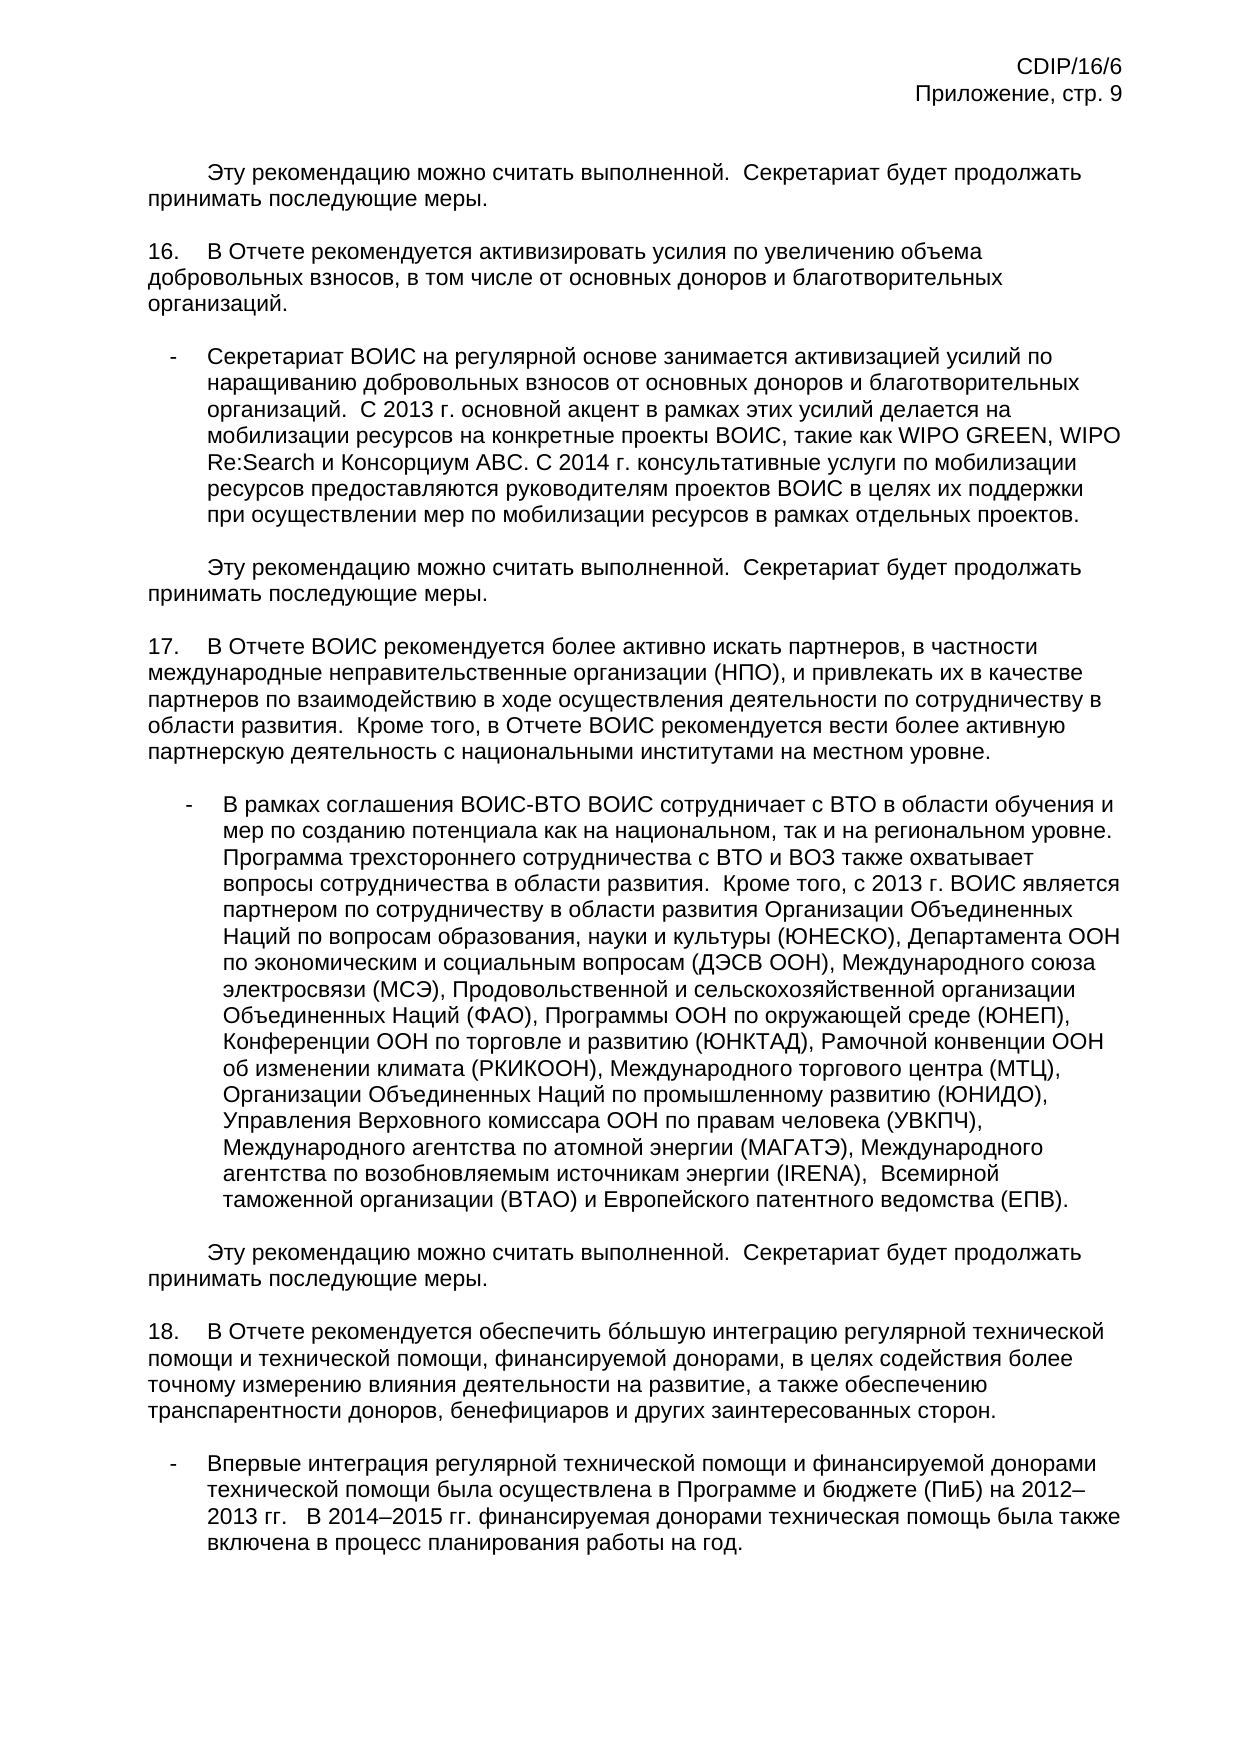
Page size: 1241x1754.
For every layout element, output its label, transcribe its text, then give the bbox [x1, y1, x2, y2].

list Впервые интеграция регулярной технической помощи и финансируемой донорами технической помощи была осуществлена в Программе и бюджете (ПиБ) на 2012–2013 гг. В 2014–2015 гг. финансируемая донорами техническая помощь была также включена в процесс планирования работы на год. [169, 1450, 1122, 1555]
list Секретариат ВОИС на регулярной основе занимается активизацией усилий по наращиванию добровольных взносов от основных доноров и благотворительных организаций. С 2013 г. основной акцент в рамках этих усилий делается на мобилизации ресурсов на конкретные проекты ВОИС, такие как WIPO GREEN, WIPO Re:Search и Консорциум ABC. С 2014 г. консультативные услуги по мобилизации ресурсов предоставляются руководителям проектов ВОИС в целях их поддержки при осуществлении мер по мобилизации ресурсов в рамках отдельных проектов. [169, 343, 1122, 527]
text 18. В Отчете рекомендуется обеспечить бóльшую интеграцию регулярной технической помощи и технической помощи, финансируемой донорами, в целях содействия более точному измерению влияния деятельности на развитие, а также обеспечению транспарентности доноров, бенефициаров и других заинтересованных сторон. [148, 1318, 1122, 1423]
text Эту рекомендацию можно считать выполненной. Секретариат будет продолжать принимать последующие меры. [148, 1239, 1122, 1292]
text Эту рекомендацию можно считать выполненной. Секретариат будет продолжать принимать последующие меры. [148, 158, 1122, 211]
text Эту рекомендацию можно считать выполненной. Секретариат будет продолжать принимать последующие меры. [148, 554, 1122, 607]
list В рамках соглашения ВОИС-ВТО ВОИС сотрудничает с ВТО в области обучения и мер по созданию потенциала как на национальном, так и на региональном уровне. Программа трехстороннего сотрудничества с ВТО и ВОЗ также охватывает вопросы сотрудничества в области развития. Кроме того, с 2013 г. ВОИС является партнером по сотрудничеству в области развития Организации Объединенных Наций по вопросам образования, науки и культуры (ЮНЕСКО), Департамента ООН по экономическим и социальным вопросам (ДЭСВ ООН), Международного союза электросвязи (МСЭ), Продовольственной и сельскохозяйственной организации Объединенных Наций (ФАО), Программы ООН по окружающей среде (ЮНЕП), Конференции ООН по торговле и развитию (ЮНКТАД), Рамочной конвенции ООН об изменении климата (РКИКООН), Международного торгового центра (МТЦ), Организации Объединенных Наций по промышленному развитию (ЮНИДО), Управления Верховного комиссара ООН по правам человека (УВКПЧ), Международного агентства по атомной энергии (МАГАТЭ), Международного агентства по возобновляемым источникам энергии (IRENA), Всемирной таможенной организации (ВТАО) и Европейского патентного ведомства (ЕПВ). [185, 791, 1122, 1213]
text 16. В Отчете рекомендуется активизировать усилия по увеличению объема добровольных взносов, в том числе от основных доноров и благотворительных организаций. [148, 238, 1122, 317]
text 17. В Отчете ВОИС рекомендуется более активно искать партнеров, в частности международные неправительственные организации (НПО), и привлекать их в качестве партнеров по взаимодействию в ходе осуществления деятельности по сотрудничеству в области развития. Кроме того, в Отчете ВОИС рекомендуется вести более активную партнерскую деятельность с национальными институтами на местном уровне. [148, 633, 1122, 765]
